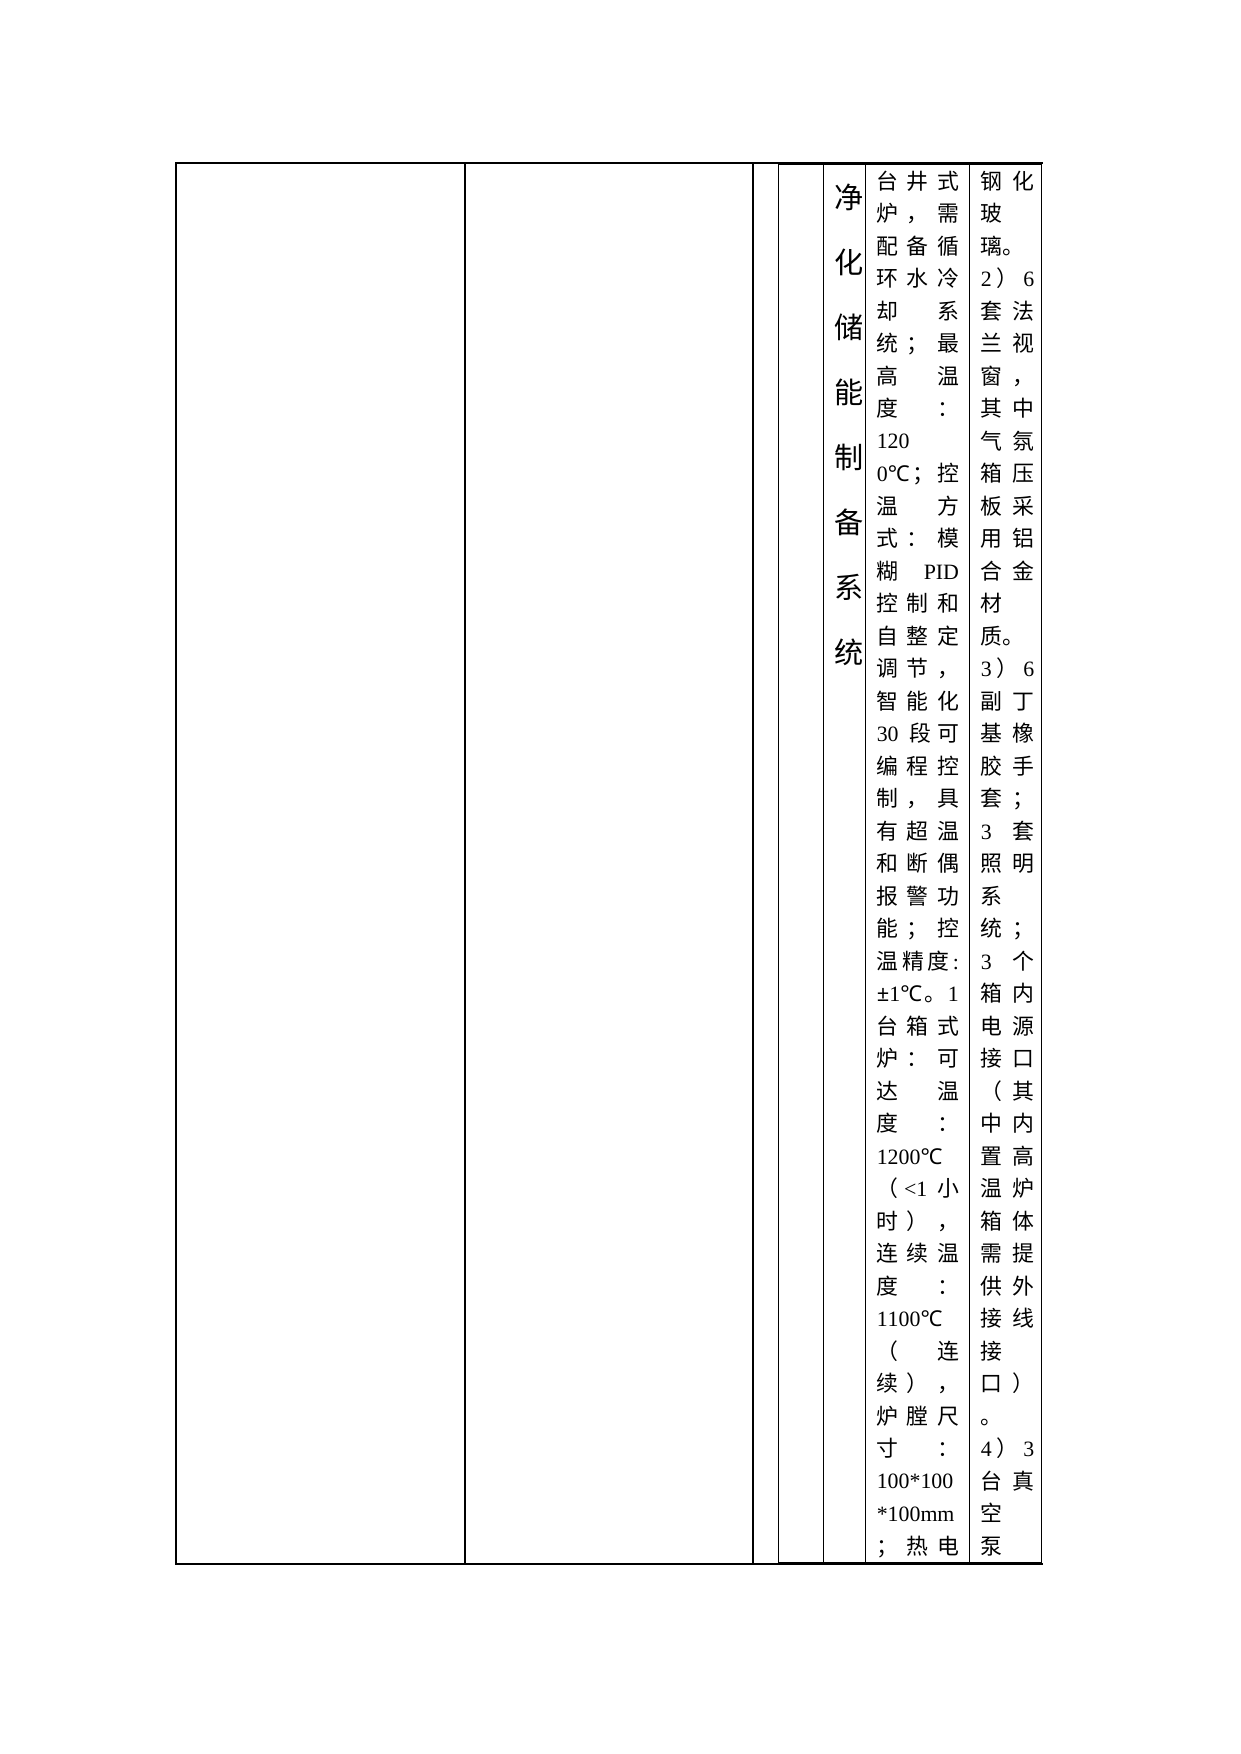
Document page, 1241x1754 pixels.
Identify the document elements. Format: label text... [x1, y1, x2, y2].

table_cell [754, 164, 778, 1563]
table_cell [779, 165, 823, 1562]
table_cell 1 [466, 164, 752, 1563]
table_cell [824, 165, 865, 1562]
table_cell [866, 165, 969, 1562]
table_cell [970, 165, 1041, 1562]
table_cell [177, 164, 464, 1563]
